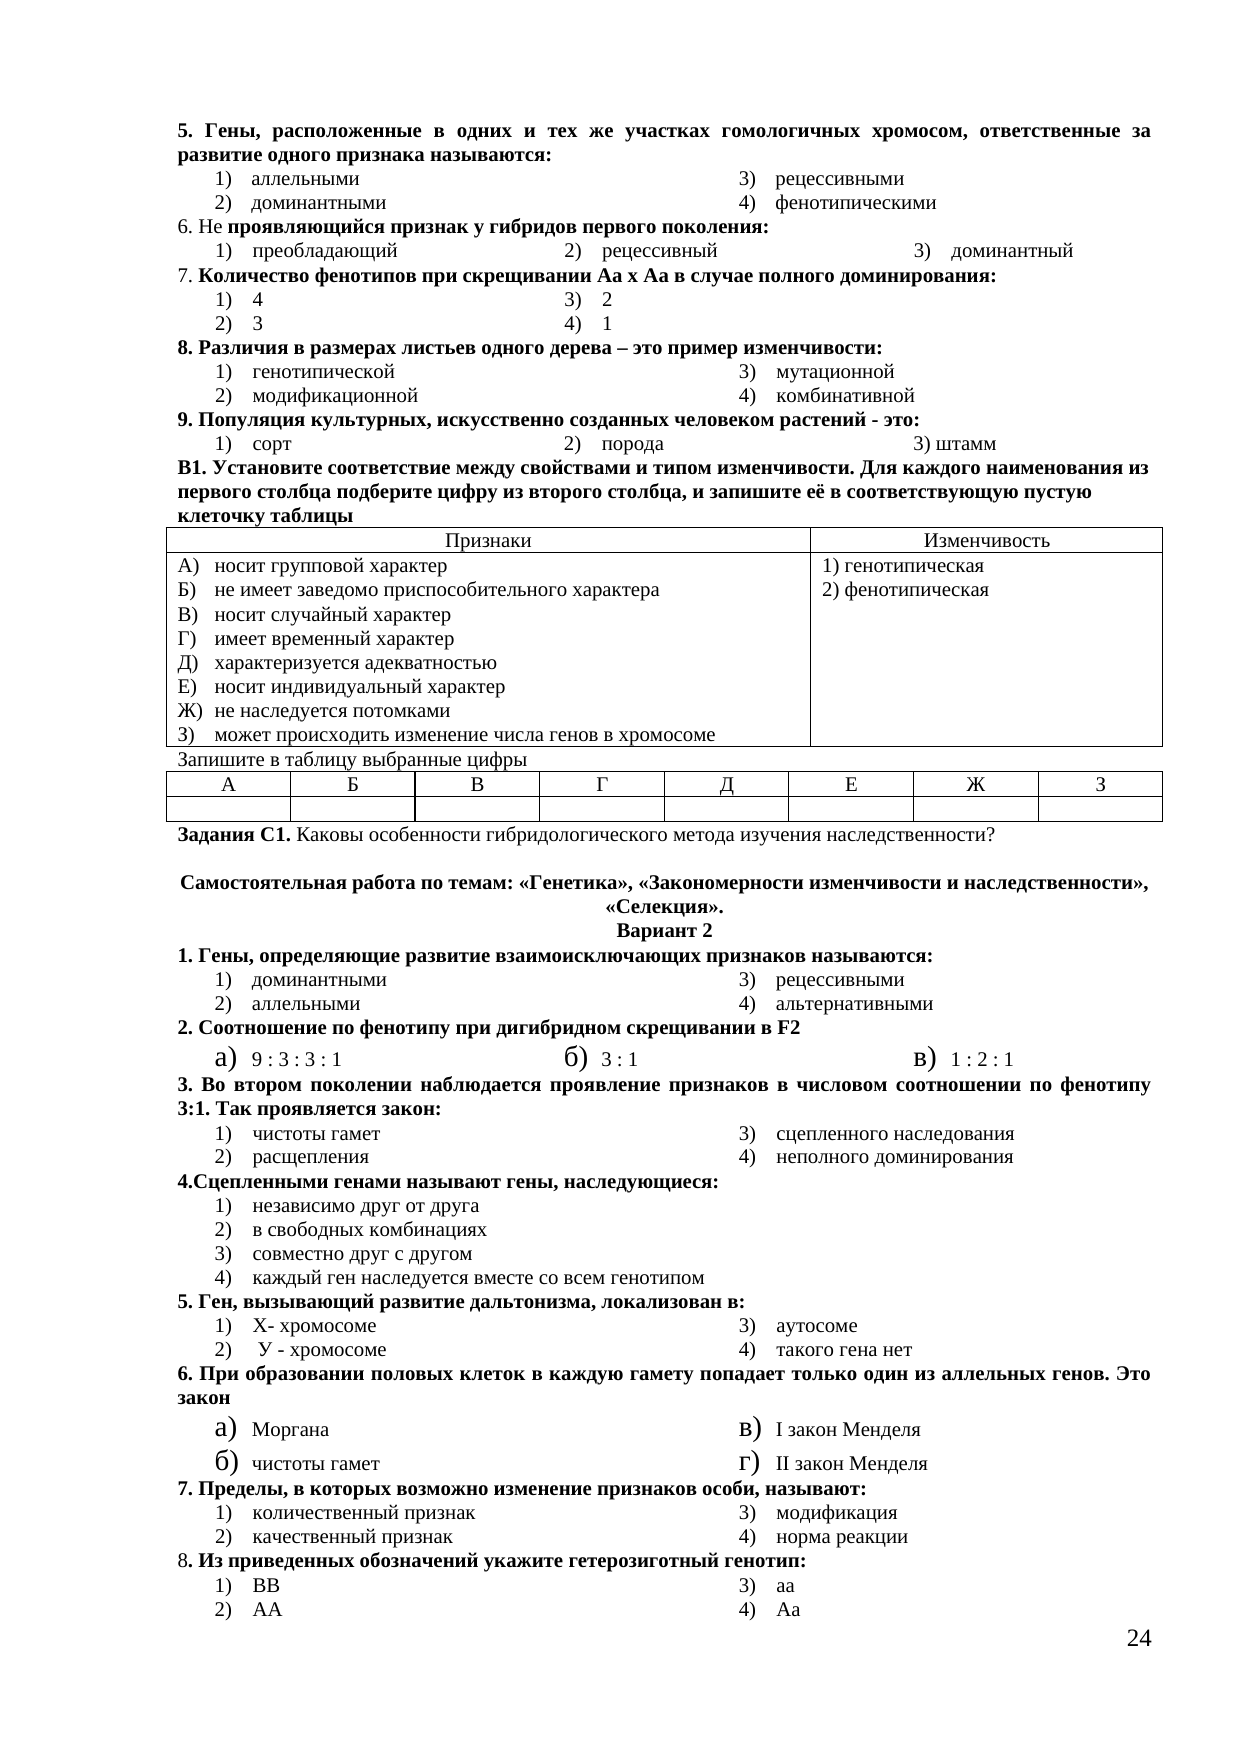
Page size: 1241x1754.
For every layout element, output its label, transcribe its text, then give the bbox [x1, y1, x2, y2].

list Х- хромосоме [214, 1313, 601, 1337]
list аа [738, 1572, 1152, 1597]
table_cell [416, 797, 539, 821]
text 5. Ген, вызывающий развитие дальтонизма, локализован в: [177, 1289, 1152, 1313]
list рецессивный [564, 238, 802, 262]
table_cell 1) генотипическая 2) фенотипическая [811, 553, 1162, 746]
list каждый ген наследуется вместе со всем генотипом [214, 1265, 1152, 1289]
list аллельными [214, 991, 627, 1015]
list качественный признак [215, 1524, 627, 1548]
table_header Е [789, 772, 913, 796]
list фенотипическими [738, 190, 1152, 214]
list доминантными [214, 967, 627, 991]
table_header Признаки [167, 528, 810, 552]
list Моргана [214, 1409, 627, 1443]
text 5. Гены, расположенные в одних и тех же участках гомологичных хромосом, ответственные за развитие одного признака называются: [177, 118, 1152, 166]
text 9. Популяция культурных, искусственно созданных человеком растений - это: [177, 407, 1152, 431]
table_header Д [665, 772, 788, 796]
table_header Ж [914, 772, 1038, 796]
list модификация [739, 1500, 1152, 1524]
text 8. Из приведенных обозначений укажите гетерозиготный генотип: [177, 1548, 1152, 1572]
table_cell [914, 797, 1038, 821]
text Вариант 2 [177, 918, 1152, 942]
list в свободных комбинациях [214, 1217, 1152, 1241]
list ВВ [214, 1572, 627, 1597]
list II закон Менделя [738, 1443, 1152, 1476]
list количественный признак [215, 1500, 627, 1524]
list неполного доминирования [738, 1144, 1152, 1168]
list норма реакции [739, 1524, 1152, 1548]
table_cell [1039, 797, 1162, 821]
list I закон Менделя [738, 1409, 1152, 1443]
text 3) штамм [876, 431, 1152, 455]
list доминантными [214, 190, 627, 214]
table_cell [665, 797, 788, 821]
table_cell [291, 797, 414, 821]
text 4.Сцепленными генами называют гены, наследующиеся: [177, 1168, 1152, 1193]
table_header В [416, 772, 539, 796]
list модификационной [215, 383, 627, 407]
table_header Г [540, 772, 664, 796]
text В1. Установите соответствие между свойствами и типом изменчивости. Для каждого наименования из первого столбца подберите цифру из второго столбца, и запишите её в соответствующую пустую клеточку таблицы [177, 455, 1152, 527]
list У - хромосоме [214, 1337, 601, 1361]
list доминантный [913, 238, 1152, 262]
list 9 : 3 : 3 : 1 [214, 1039, 453, 1072]
text Задания С1. Каковы особенности гибридологического метода изучения наследственности? [177, 822, 1152, 846]
table_cell [167, 797, 290, 821]
list 1 [564, 311, 802, 335]
list 2 [564, 287, 802, 311]
list АА [214, 1597, 627, 1621]
table_cell [789, 797, 913, 821]
list независимо друг от друга [214, 1193, 1152, 1217]
text 1. Гены, определяющие развитие взаимоисключающих признаков называются: [177, 942, 1152, 967]
table_header А [167, 772, 290, 796]
table_header Изменчивость [811, 528, 1162, 552]
list расщепления [214, 1144, 627, 1168]
text 6. При образовании половых клеток в каждую гамету попадает только один из аллельных генов. Это закон [177, 1361, 1152, 1409]
text 3. Во втором поколении наблюдается проявление признаков в числовом соотношении по фенотипу 3:1. Так проявляется закон: [177, 1072, 1152, 1120]
text 7. Пределы, в которых возможно изменение признаков особи, называют: [177, 1476, 1152, 1500]
list рецессивными [738, 166, 1152, 190]
list чистоты гамет [214, 1120, 627, 1144]
text Запишите в таблицу выбранные цифры [177, 747, 1152, 771]
text 7. Количество фенотипов при скрещивании Аа х Аа в случае полного доминирования: [177, 262, 1152, 287]
list 1 : 2 : 1 [913, 1039, 1152, 1072]
list преобладающий [215, 238, 453, 262]
list сорт [214, 431, 453, 455]
list 3 [215, 311, 453, 335]
list рецессивными [738, 967, 1152, 991]
list такого гена нет [738, 1337, 1125, 1361]
list комбинативной [739, 383, 1152, 407]
list генотипической [215, 359, 627, 383]
table_header З [1039, 772, 1162, 796]
text 2. Соотношение по фенотипу при дигибридном скрещивании в F2 [177, 1015, 1152, 1039]
list аллельными [214, 166, 627, 190]
list совместно друг с другом [214, 1241, 1152, 1265]
list чистоты гамет [214, 1443, 627, 1476]
list Аа [738, 1597, 1152, 1621]
text 8. Различия в размерах листьев одного дерева – это пример изменчивости: [177, 335, 1152, 359]
list альтернативными [738, 991, 1152, 1015]
list мутационной [739, 359, 1152, 383]
text 6. Не проявляющийся признак у гибридов первого поколения: [177, 214, 1152, 238]
list 4 [215, 287, 453, 311]
text Самостоятельная работа по темам: «Генетика», «Закономерности изменчивости и наследственности», «Селекция». [177, 870, 1152, 918]
list 3 : 1 [564, 1039, 802, 1072]
list порода [564, 431, 802, 455]
list аутосоме [738, 1313, 1125, 1337]
table_cell носит групповой характер не имеет заведомо приспособительного характера носит случайный характер имеет временный характер характеризуется адекватностью носит индивидуальный характер не наследуется потомками может происходить изменение числа генов в хромосоме [167, 553, 810, 746]
table_cell [540, 797, 664, 821]
table_header Б [291, 772, 414, 796]
list сцепленного наследования [738, 1120, 1152, 1144]
